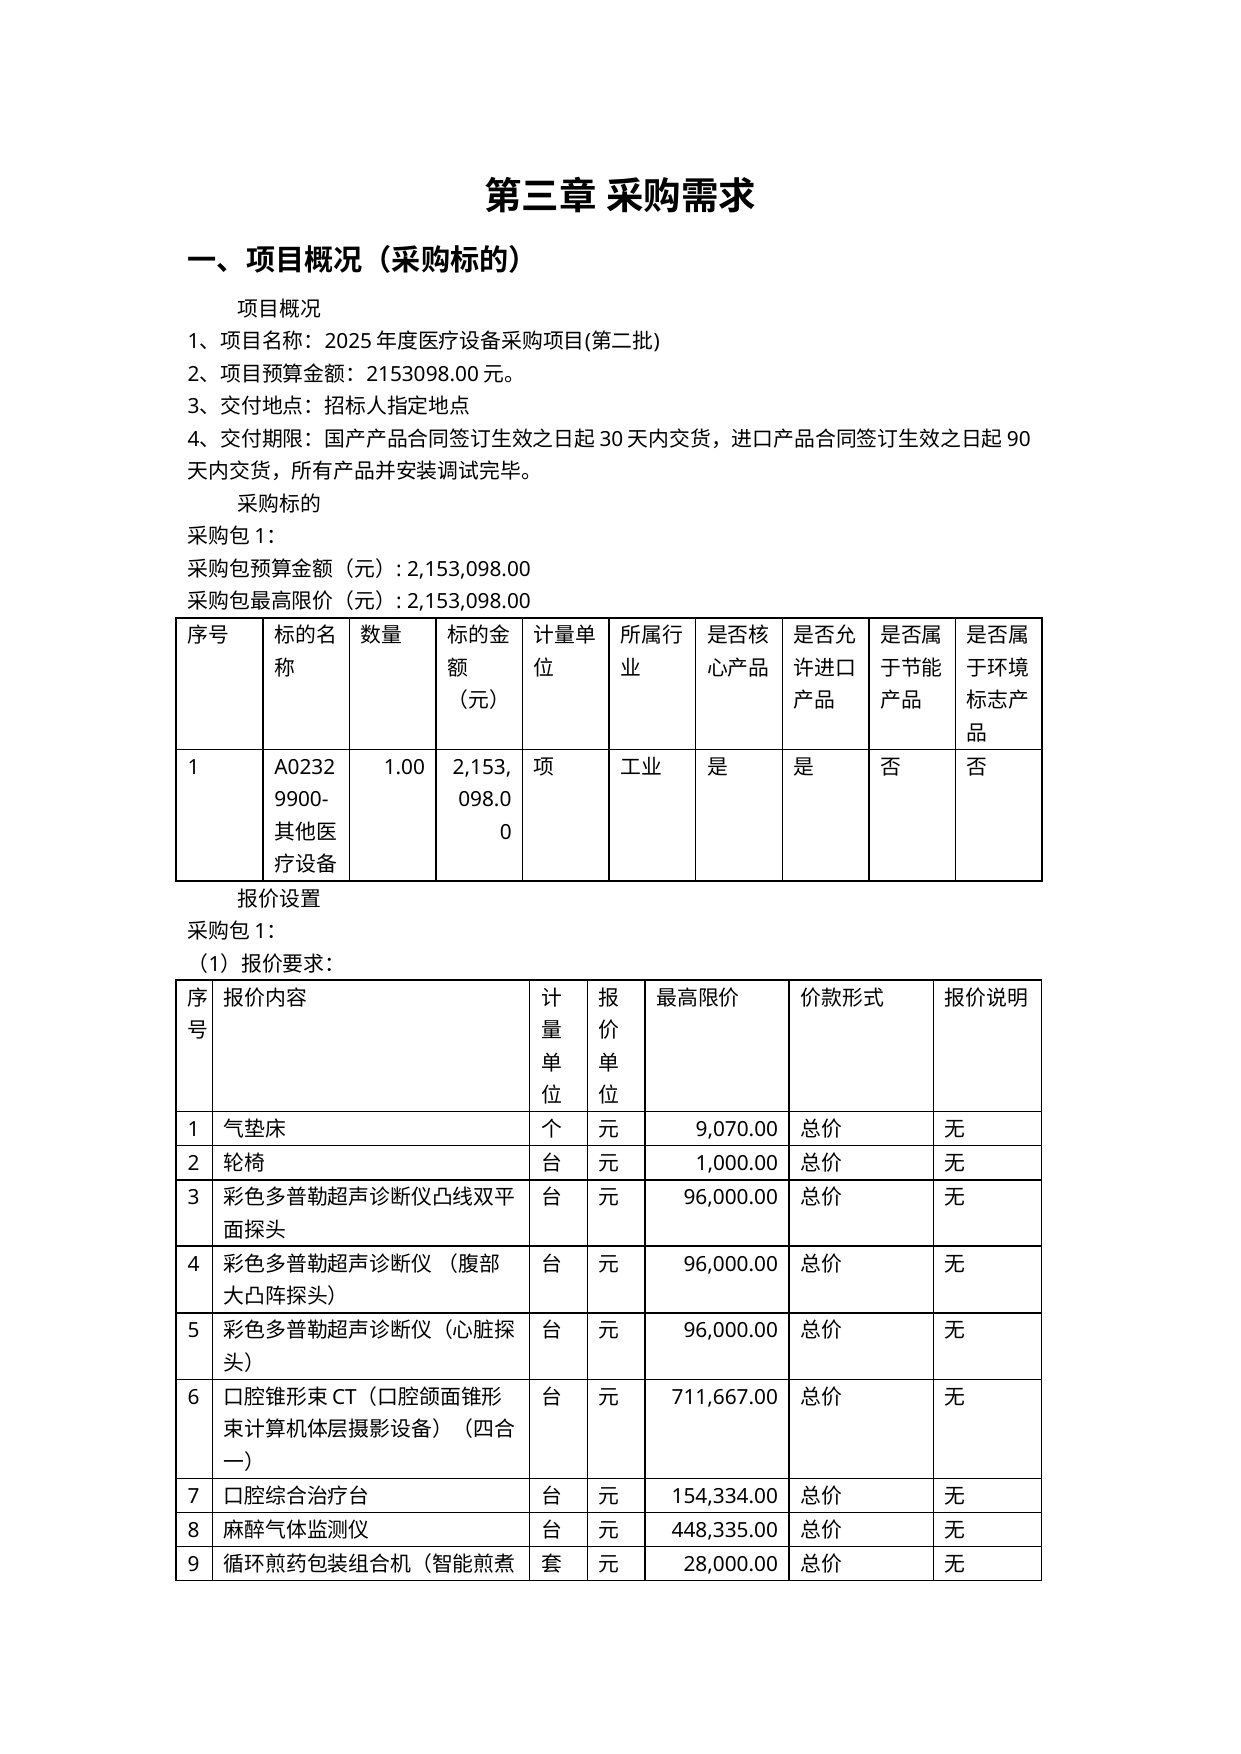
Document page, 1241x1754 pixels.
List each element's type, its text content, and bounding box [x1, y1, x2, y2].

table_cell 是 [696, 750, 782, 880]
table_cell 总价 [790, 1181, 933, 1245]
table_cell 循环煎药包装组合机（智能煎煮仪） [213, 1547, 529, 1580]
table_cell A02329900-其他医疗设备 [264, 750, 349, 880]
table_header 所属行业 [610, 619, 695, 748]
table_cell 套 [530, 1547, 587, 1580]
table_header 是否属于节能产品 [870, 619, 955, 748]
table_cell 无 [934, 1314, 1041, 1378]
table_cell 1 [177, 750, 262, 880]
text 采购包最高限价（元）: 2,153,098.00 [187, 584, 1053, 617]
table_cell 台 [530, 1314, 587, 1378]
text 采购包预算金额（元）: 2,153,098.00 [187, 552, 1053, 584]
text 4、交付期限：国产产品合同签订生效之日起30天内交货，进口产品合同签订生效之日起90天内交货，所有产品并安装调试完毕。 [187, 422, 1053, 487]
text 采购标的 [187, 487, 1053, 519]
table_cell 总价 [790, 1513, 933, 1546]
table_cell 口腔综合治疗台 [213, 1479, 529, 1512]
table_cell 3 [177, 1181, 212, 1245]
table_cell 元 [588, 1513, 644, 1546]
table_cell 1.00 [350, 750, 435, 880]
table_cell 无 [934, 1112, 1041, 1145]
table_cell 元 [588, 1181, 644, 1245]
text 2、项目预算金额：2153098.00元。 [187, 357, 1053, 389]
table_cell 1 [177, 1112, 212, 1145]
table_cell 彩色多普勒超声诊断仪 （腹部大凸阵探头） [213, 1247, 529, 1312]
text 采购包1： [187, 519, 1053, 552]
table_cell 元 [588, 1247, 644, 1312]
text 1、项目名称：2025年度医疗设备采购项目(第二批) [187, 324, 1053, 357]
table_header 计量单位 [530, 981, 587, 1111]
table_cell 口腔锥形束CT（口腔颌面锥形束计算机体层摄影设备）（四合一） [213, 1380, 529, 1478]
text 报价设置 [187, 882, 1053, 914]
table_cell 元 [588, 1112, 644, 1145]
table_cell 元 [588, 1146, 644, 1179]
table_cell 台 [530, 1146, 587, 1179]
table_header 报价说明 [934, 981, 1041, 1111]
table_cell 否 [870, 750, 955, 880]
table_cell 无 [934, 1547, 1041, 1580]
table_cell 项 [523, 750, 608, 880]
table_header 标的金额 （元） [437, 619, 522, 748]
table_cell 448,335.00 [646, 1513, 788, 1546]
table_header 报价单位 [588, 981, 644, 1111]
table_cell 96,000.00 [646, 1247, 788, 1312]
table_cell 96,000.00 [646, 1314, 788, 1378]
text 项目概况 [187, 292, 1053, 324]
table_header 是否允许进口产品 [783, 619, 868, 748]
table_cell 96,000.00 [646, 1181, 788, 1245]
table_cell 无 [934, 1181, 1041, 1245]
table_cell 元 [588, 1547, 644, 1580]
text 采购包1： [187, 914, 1053, 947]
table_header 标的名称 [264, 619, 349, 748]
table_cell 无 [934, 1146, 1041, 1179]
table_cell 总价 [790, 1146, 933, 1179]
table_cell 总价 [790, 1479, 933, 1512]
table_header 最高限价 [646, 981, 788, 1111]
table_header 是否属于环境标志产品 [956, 619, 1041, 748]
text 一、项目概况（采购标的） [187, 227, 1053, 292]
table_cell 无 [934, 1479, 1041, 1512]
table_cell 4 [177, 1247, 212, 1312]
table_cell 台 [530, 1513, 587, 1546]
text 3、交付地点：招标人指定地点 [187, 389, 1053, 422]
table_cell 彩色多普勒超声诊断仪凸线双平面探头 [213, 1181, 529, 1245]
table_cell 气垫床 [213, 1112, 529, 1145]
table_header 是否核心产品 [696, 619, 782, 748]
table_cell 28,000.00 [646, 1547, 788, 1580]
table_cell 工业 [610, 750, 695, 880]
table_header 计量单位 [523, 619, 608, 748]
table_cell 总价 [790, 1314, 933, 1378]
table_cell 无 [934, 1247, 1041, 1312]
table_cell 总价 [790, 1547, 933, 1580]
table_cell 台 [530, 1181, 587, 1245]
table_cell 总价 [790, 1380, 933, 1478]
table_cell 7 [177, 1479, 212, 1512]
table_cell 2,153,098.00 [437, 750, 522, 880]
table_cell 无 [934, 1513, 1041, 1546]
table_cell 彩色多普勒超声诊断仪（心脏探头） [213, 1314, 529, 1378]
table_header 序号 [177, 981, 212, 1111]
table_cell 元 [588, 1380, 644, 1478]
text 第三章 采购需求 [187, 162, 1053, 227]
table_cell 9 [177, 1547, 212, 1580]
table_cell 元 [588, 1479, 644, 1512]
table_cell 元 [588, 1314, 644, 1378]
table_cell 1,000.00 [646, 1146, 788, 1179]
table_header 报价内容 [213, 981, 529, 1111]
table_cell 台 [530, 1479, 587, 1512]
table_cell 9,070.00 [646, 1112, 788, 1145]
table_cell 711,667.00 [646, 1380, 788, 1478]
table_header 序号 [177, 619, 262, 748]
table_cell 无 [934, 1380, 1041, 1478]
table_cell 5 [177, 1314, 212, 1378]
table_cell 2 [177, 1146, 212, 1179]
table_cell 6 [177, 1380, 212, 1478]
table_cell 8 [177, 1513, 212, 1546]
text （1）报价要求： [187, 947, 1053, 979]
table_header 数量 [350, 619, 435, 748]
table_header 价款形式 [790, 981, 933, 1111]
table_cell 麻醉气体监测仪 [213, 1513, 529, 1546]
table_cell 总价 [790, 1112, 933, 1145]
table_cell 轮椅 [213, 1146, 529, 1179]
table_cell 个 [530, 1112, 587, 1145]
table_cell 否 [956, 750, 1041, 880]
table_cell 是 [783, 750, 868, 880]
table_cell 台 [530, 1380, 587, 1478]
table_cell 台 [530, 1247, 587, 1312]
table_cell 总价 [790, 1247, 933, 1312]
table_cell 154,334.00 [646, 1479, 788, 1512]
